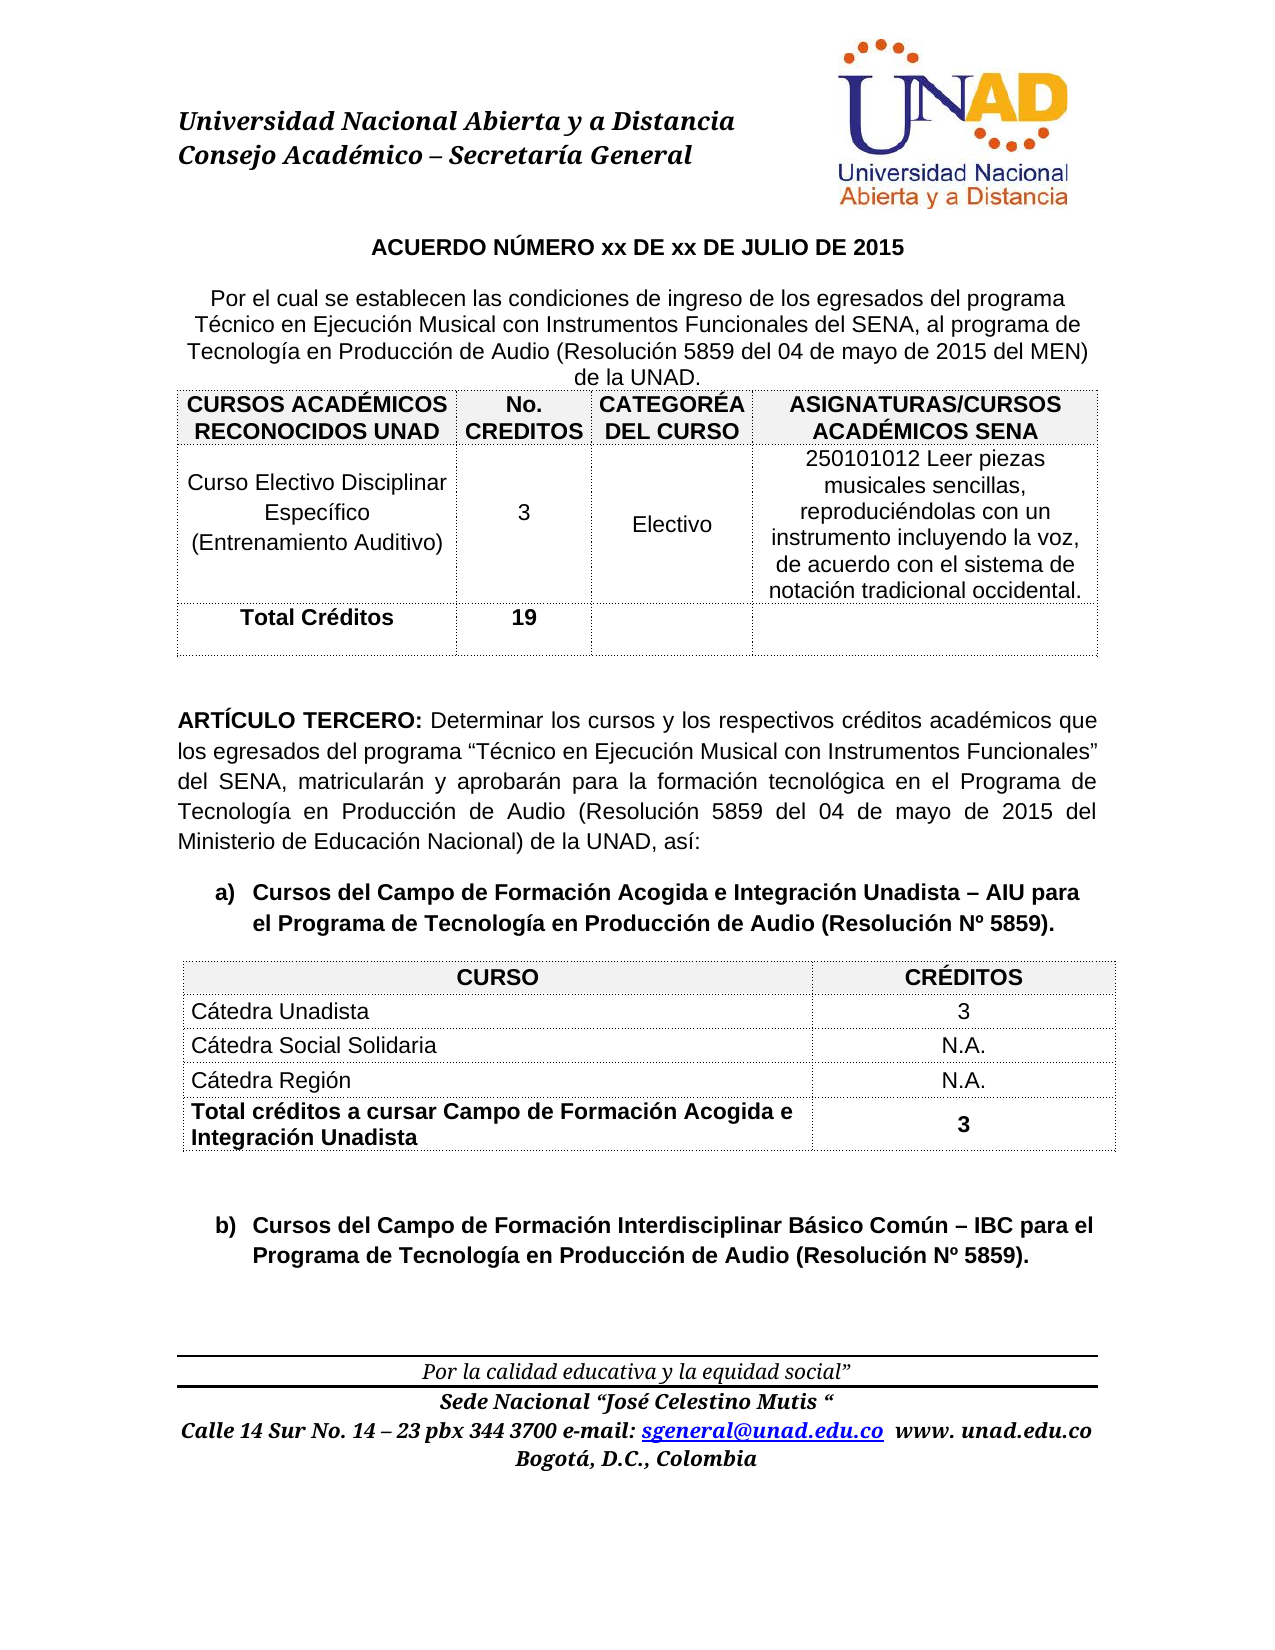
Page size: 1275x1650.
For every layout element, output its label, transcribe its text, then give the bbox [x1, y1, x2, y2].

table_header ASIGNATURAS/CURSOS ACADÉMICOS SENA [753, 390, 1098, 444]
list Cursos del Campo de Formación Acogida e Integración Unadista – AIU para el Programa de Tecnología en Producción de Audio (Resolución Nº 5859). [215, 879, 1098, 936]
table_cell 250101012 Leer piezas musicales sencillas, reproduciéndolas con un instrumento incluyendo la voz, de acuerdo con el sistema de notación tradicional occidental. [753, 444, 1098, 603]
table_header CRÉDITOS [812, 961, 1115, 993]
table_cell N.A. [812, 1062, 1115, 1097]
text ARTÍCULO TERCERO: Determinar los cursos y los respectivos créditos académicos que los egresados del programa “Técnico en Ejecución Musical con Instrumentos Funcionales” del SENA, matricularán y aprobarán para la formación tecnológica en el Programa de Tecnología en Producción de Audio (Resolución 5859 del 04 de mayo de 2015 del Ministerio de Educación Nacional) de la UNAD, así: [177, 707, 1098, 855]
table_cell [753, 603, 1098, 655]
table_header CURSOS ACADÉMICOS RECONOCIDOS UNAD [177, 390, 457, 444]
table_cell 3 [812, 994, 1115, 1028]
table_cell [591, 603, 753, 655]
table_cell Total Créditos [177, 603, 457, 655]
table_header No. CREDITOS [457, 390, 591, 444]
table_cell Total créditos a cursar Campo de Formación Acogida e Integración Unadista [184, 1097, 812, 1150]
table_cell Curso Electivo Disciplinar Específico (Entrenamiento Auditivo) [177, 444, 457, 603]
list Cursos del Campo de Formación Interdisciplinar Básico Común – IBC para el Programa de Tecnología en Producción de Audio (Resolución Nº 5859). [215, 1212, 1098, 1268]
table_cell Cátedra Social Solidaria [184, 1028, 812, 1062]
table_cell 3 [457, 444, 591, 603]
table_cell N.A. [812, 1028, 1115, 1062]
table_cell Cátedra Región [184, 1062, 812, 1097]
table_cell 19 [457, 603, 591, 655]
table_cell Cátedra Unadista [184, 994, 812, 1028]
table_header CURSO [184, 961, 812, 993]
table_header CATEGORÉA DEL CURSO [591, 390, 753, 444]
table_cell Electivo [591, 444, 753, 603]
table_cell 3 [812, 1097, 1115, 1150]
picture [838, 39, 1068, 209]
